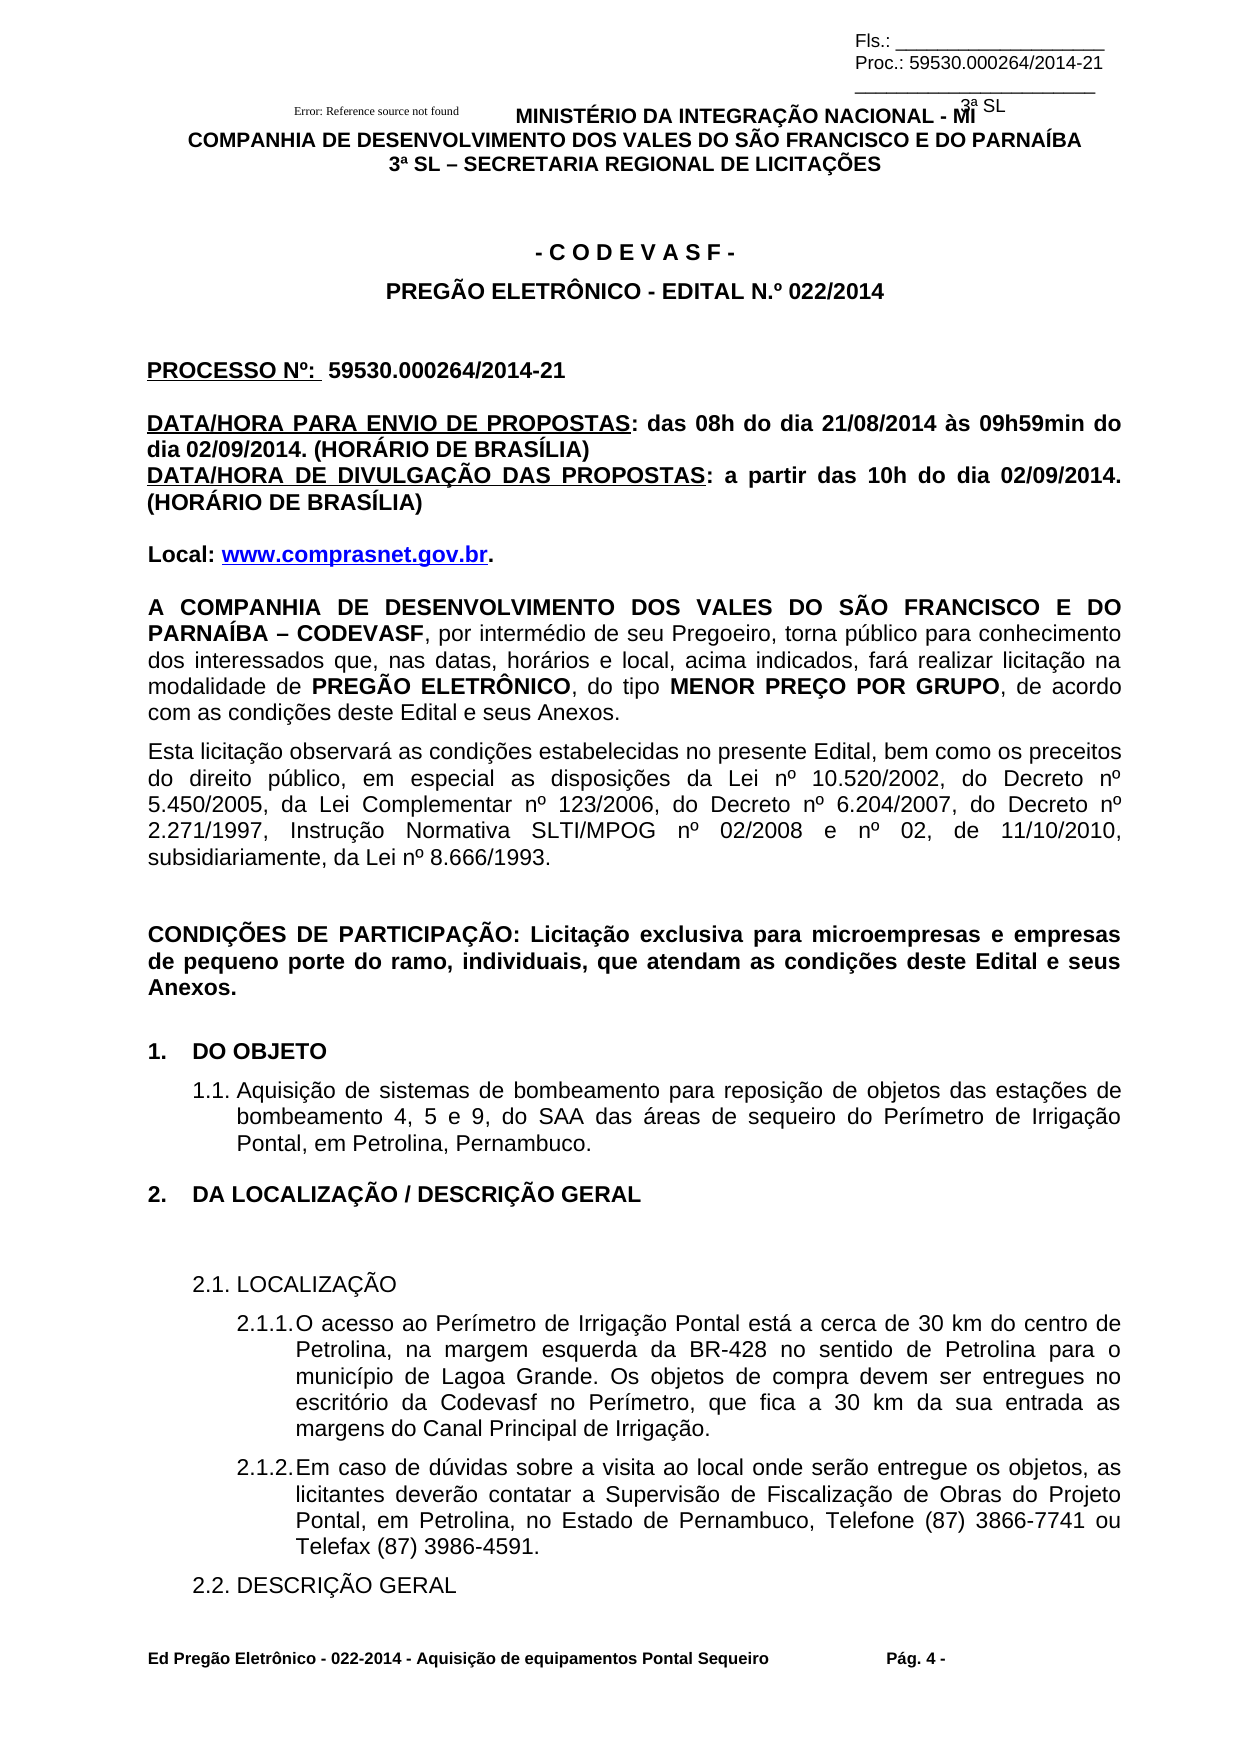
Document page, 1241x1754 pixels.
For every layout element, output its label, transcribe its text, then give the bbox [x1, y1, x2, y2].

list O acesso ao Perímetro de Irrigação Pontal está a cerca de 30 km do centro de Petrolina, na margem esquerda da BR-428 no sentido de Petrolina para o município de Lagoa Grande. Os objetos de compra devem ser entregues no escritório da Codevasf no Perímetro, que fica a 30 km da sua entrada as margens do Canal Principal de Irrigação. [236, 1310, 1122, 1442]
list Em caso de dúvidas sobre a visita ao local onde serão entregue os objetos, as licitantes deverão contatar a Supervisão de Fiscalização de Obras do Projeto Pontal, em Petrolina, no Estado de Pernambuco, Telefone (87) 3866-7741 ou Telefax (87) 3986-4591. [236, 1454, 1122, 1559]
text Esta licitação observará as condições estabelecidas no presente Edital, bem como os preceitos do direito público, em especial as disposições da Lei nº 10.520/2002, do Decreto nº 5.450/2005, da Lei Complementar nº 123/2006, do Decreto nº 6.204/2007, do Decreto nº 2.271/1997, Instrução Normativa SLTI/MPOG nº 02/2008 e nº 02, de 11/10/2010, subsidiariamente, da Lei nº 8.666/1993. [148, 738, 1122, 870]
list DO OBJETO [148, 1038, 1122, 1064]
text CONDIÇÕES DE PARTICIPAÇÃO: Licitação exclusiva para microempresas e empresas de pequeno porte do ramo, individuais, que atendam as condições deste Edital e seus Anexos. [148, 921, 1122, 1000]
list LOCALIZAÇÃO [192, 1271, 1122, 1297]
text DATA/HORA PARA ENVIO DE PROPOSTAS: das 08h do dia 21/08/2014 às 09h59min do dia 02/09/2014. (HORÁRIO DE BRASÍLIA) [147, 409, 1122, 462]
text Local: www.comprasnet.gov.br. [148, 541, 1122, 568]
text A COMPANHIA DE DESENVOLVIMENTO DOS VALES DO SÃO FRANCISCO E DO PARNAÍBA – CODEVASF, por intermédio de seu Pregoeiro, torna público para conhecimento dos interessados que, nas datas, horários e local, acima indicados, fará realizar licitação na modalidade de PREGÃO ELETRÔNICO, do tipo MENOR PREÇO POR GRUPO, de acordo com as condições deste Edital e seus Anexos. [148, 594, 1122, 726]
text - C O D E V A S F - [148, 239, 1122, 265]
list Aquisição de sistemas de bombeamento para reposição de objetos das estações de bombeamento 4, 5 e 9, do SAA das áreas de sequeiro do Perímetro de Irrigação Pontal, em Petrolina, Pernambuco. [192, 1077, 1122, 1156]
text DATA/HORA DE DIVULGAÇÃO DAS PROPOSTAS: a partir das 10h do dia 02/09/2014. (HORÁRIO DE BRASÍLIA) [147, 462, 1122, 515]
subtitle PREGÃO ELETRÔNICO - EDITAL N.º 022/2014 [148, 278, 1122, 304]
list DA LOCALIZAÇÃO / DESCRIÇÃO GERAL [148, 1181, 1122, 1207]
text PROCESSO Nº: 59530.000264/2014-21 [147, 357, 1122, 383]
list DESCRIÇÃO GERAL [192, 1572, 1122, 1598]
